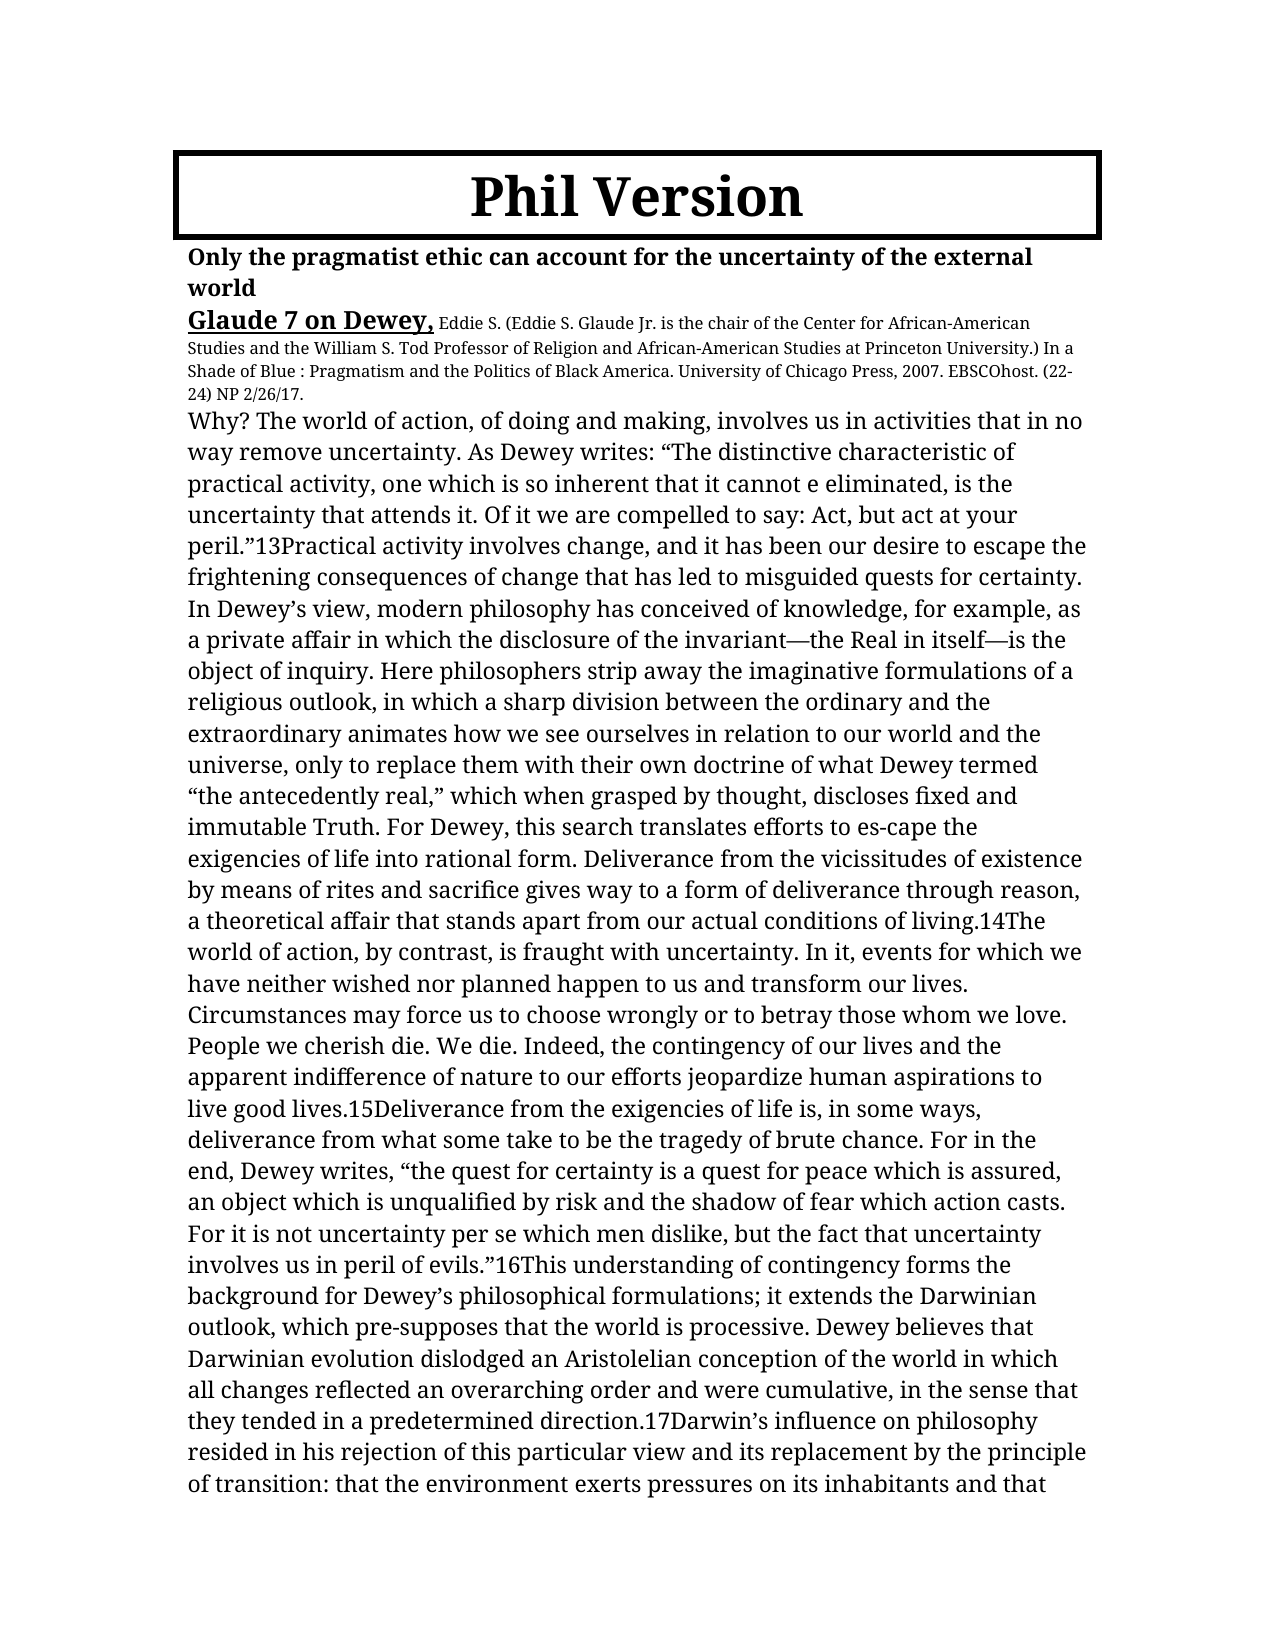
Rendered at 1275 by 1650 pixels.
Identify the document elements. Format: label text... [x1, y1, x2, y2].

subtitle Only the pragmatist ethic can account for the uncertainty of the external world [187, 240, 1087, 303]
subtitle Phil Version [179, 156, 1096, 234]
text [187, 405, 1087, 1499]
text Glaude 7 on Dewey, Eddie S. (Eddie S. Glaude Jr. is the chair of the Center for African-American Studies and the William S. Tod Professor of Religion and African-American Studies at Princeton University.) In a Shade of Blue : Pragmatism and the Politics of Black America. University of Chicago Press, 2007. EBSCOhost. (22-24) NP 2/26/17. [187, 303, 1087, 405]
